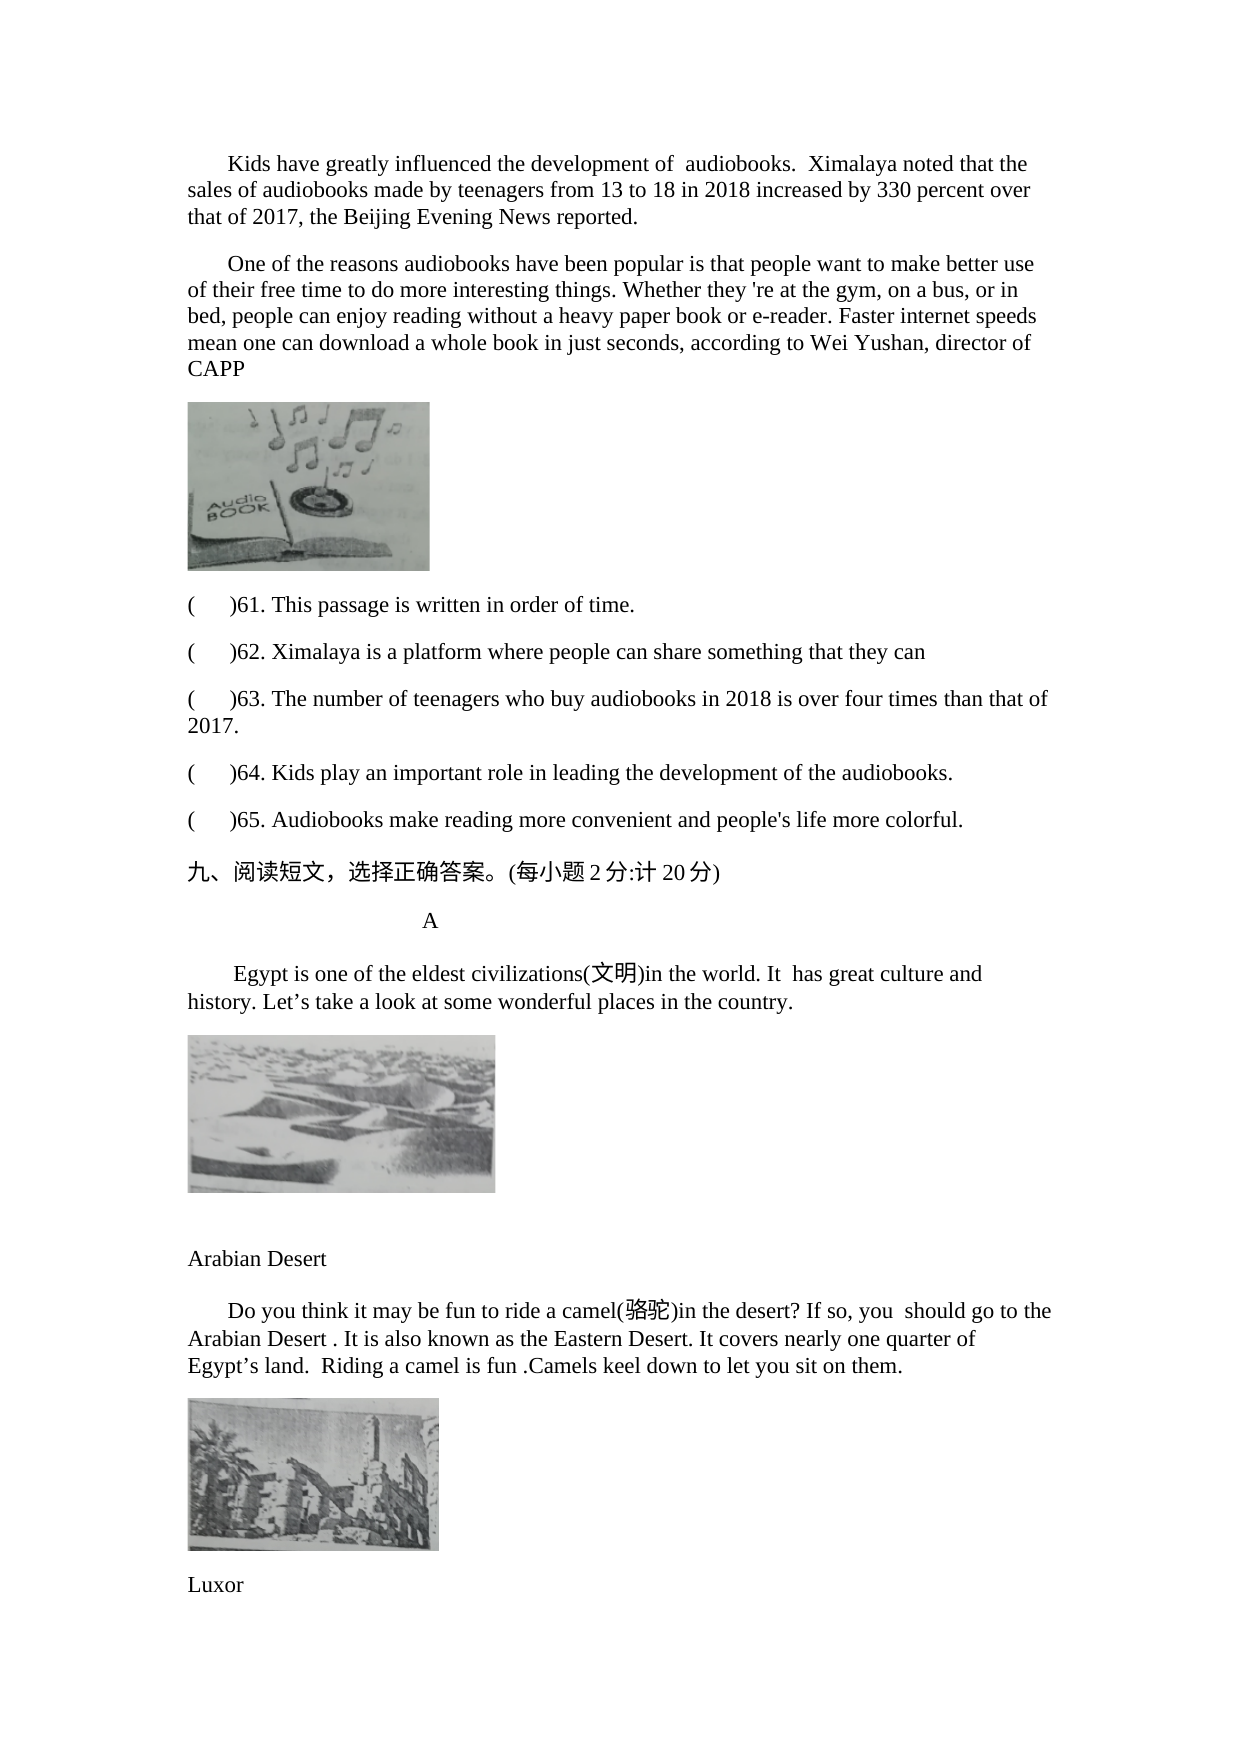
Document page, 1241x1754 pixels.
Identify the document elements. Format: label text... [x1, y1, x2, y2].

text Kids have greatly influenced the development of audiobooks. Ximalaya noted that the sales of audiobooks made by teenagers from 13 to 18 in 2018 increased by 330 percent over that of 2017, the Beijing Evening News reported. [187, 150, 1053, 229]
text One of the reasons audiobooks have been popular is that people want to make better use of their free time to do more interesting things. Whether they 're at the gym, on a bus, or in bed, people can enjoy reading without a heavy paper book or e-reader. Faster internet speeds mean one can download a whole book in just seconds, according to Wei Yushan, director of CAPP [187, 250, 1053, 382]
text Arabian Desert [187, 1245, 1053, 1271]
text 九、阅读短文，选择正确答案。(每小题2分:计20分) [187, 853, 1053, 887]
text ( )61. This passage is written in order of time. [187, 591, 1053, 617]
text Luxor [187, 1571, 1053, 1598]
text Do you think it may be fun to ride a camel(骆驼)in the desert? If so, you should go to the Arabian Desert . It is also known as the Eastern Desert. It covers nearly one quarter of Egypt’s land. Riding a camel is fun .Camels keel down to let you sit on them. [187, 1292, 1053, 1378]
text ( )65. Audiobooks make reading more convenient and people's life more colorful. [187, 806, 1053, 832]
text ( )63. The number of teenagers who buy audiobooks in 2018 is over four times than that of 2017. [187, 685, 1053, 738]
text ( )64. Kids play an important role in leading the development of the audiobooks. [187, 759, 1053, 785]
picture [187, 1398, 439, 1551]
picture [187, 1035, 496, 1193]
picture [187, 402, 430, 571]
text Egypt is one of the eldest civilizations(文明)in the world. It has great culture and history. Let’s take a look at some wonderful places in the country. [187, 954, 1053, 1014]
text ( )62. Ximalaya is a platform where people can share something that they can [187, 638, 1053, 664]
text A [187, 907, 1053, 934]
